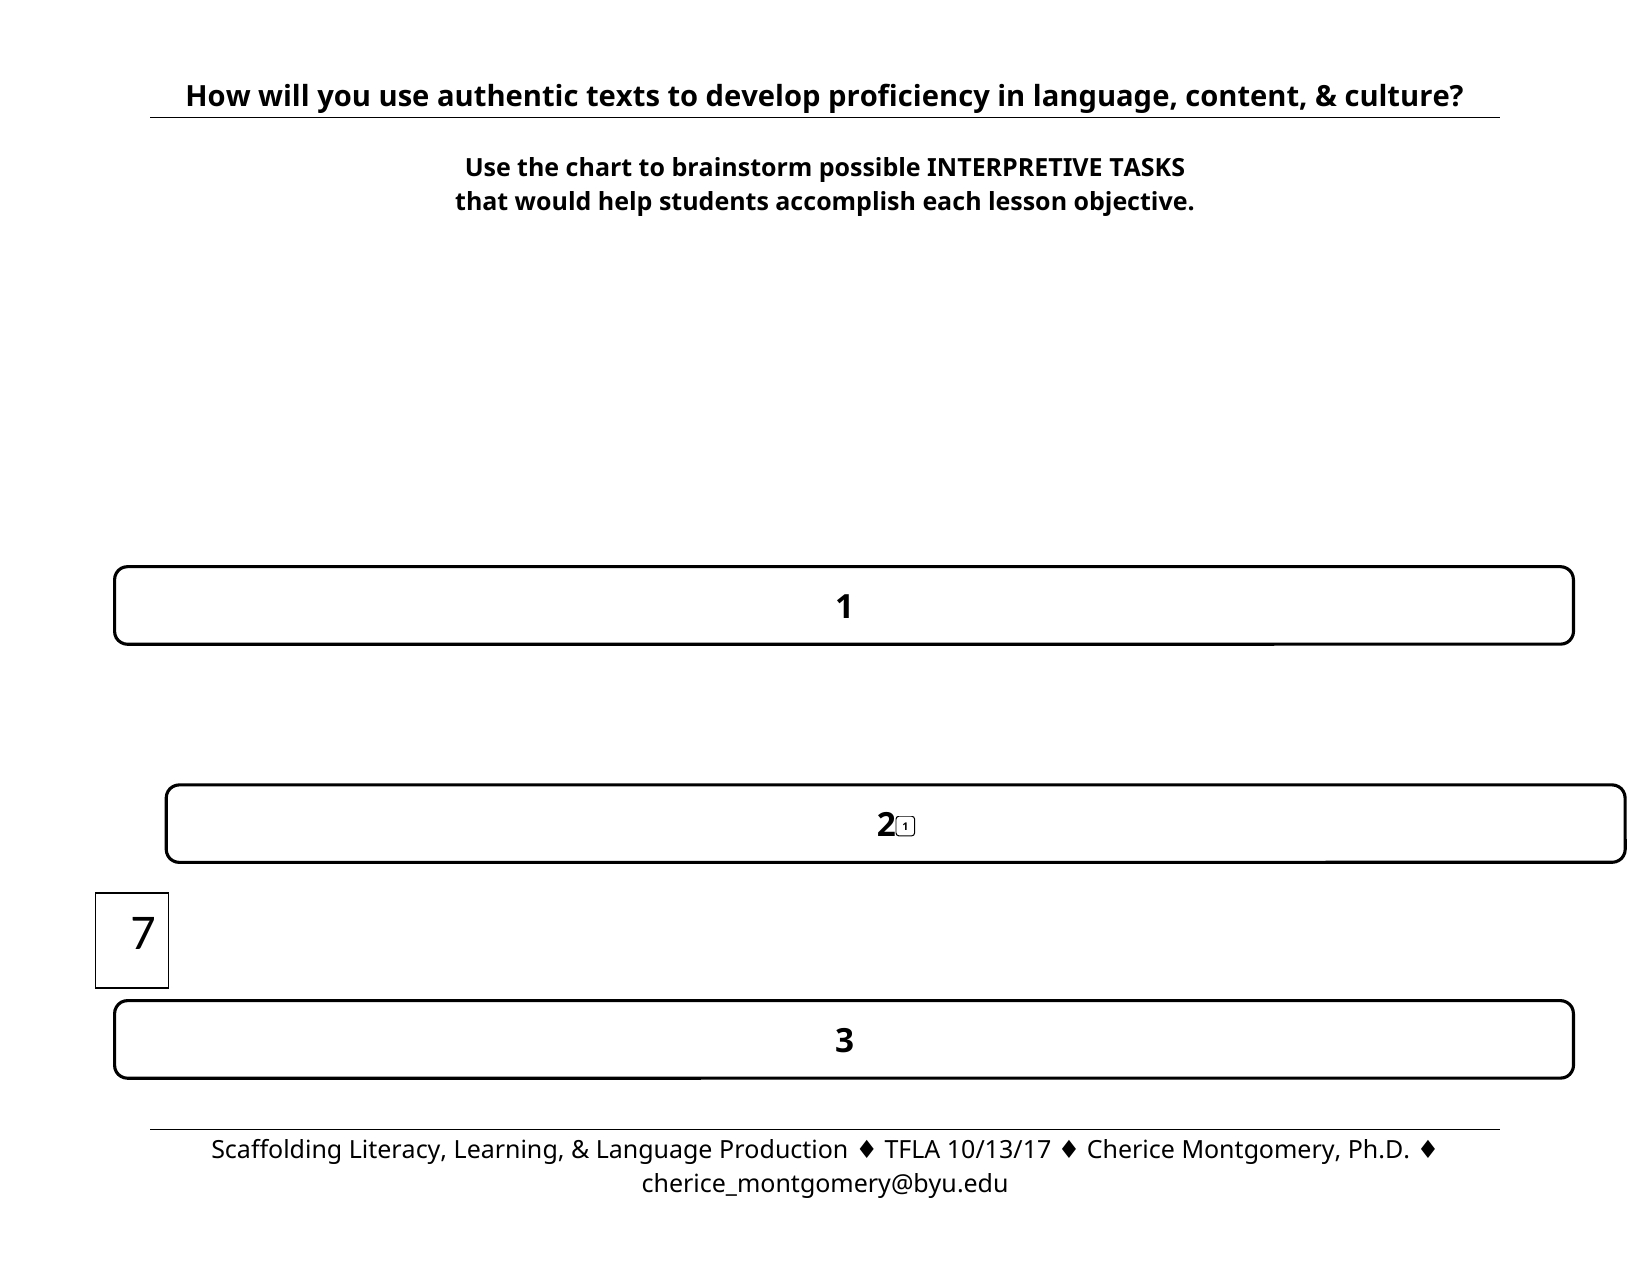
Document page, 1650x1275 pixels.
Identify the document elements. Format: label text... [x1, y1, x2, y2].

text Use the chart to brainstorm possible INTERPRETIVE TASKS [150, 150, 1500, 184]
text that would help students accomplish each lesson objective. [150, 184, 1500, 218]
